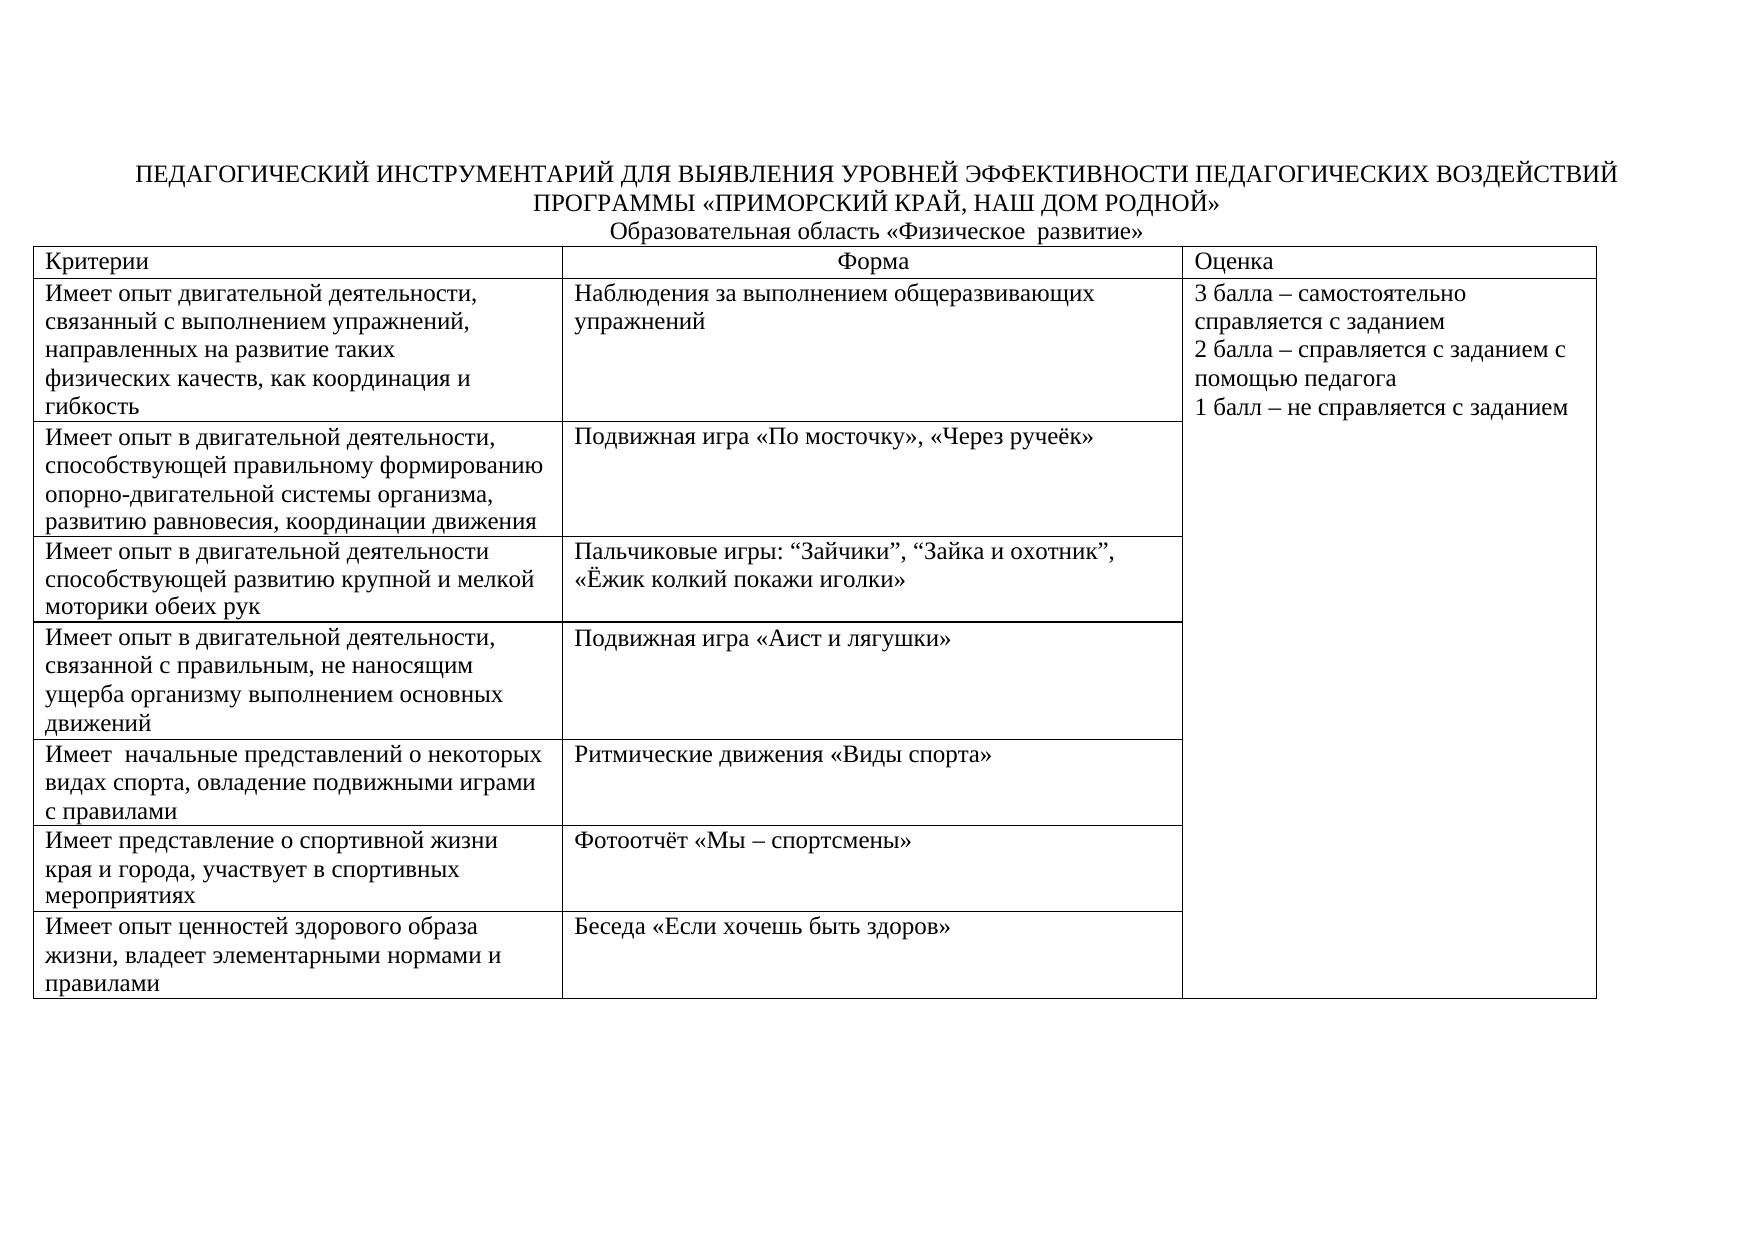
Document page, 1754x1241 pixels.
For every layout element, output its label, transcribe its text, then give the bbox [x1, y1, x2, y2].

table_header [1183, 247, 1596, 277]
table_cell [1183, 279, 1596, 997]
text ПЕДАГОГИЧЕСКИЙ ИНСТРУМЕНТАРИЙ ДЛЯ ВЫЯВЛЕНИЯ УРОВНЕЙ ЭФФЕКТИВНОСТИ ПЕДАГОГИЧЕСКИХ ВОЗДЕЙСТВИЙ ПРОГРАММЫ «ПРИМОРСКИЙ КРАЙ, НАШ ДОМ РОДНОЙ» [134, 159, 1619, 217]
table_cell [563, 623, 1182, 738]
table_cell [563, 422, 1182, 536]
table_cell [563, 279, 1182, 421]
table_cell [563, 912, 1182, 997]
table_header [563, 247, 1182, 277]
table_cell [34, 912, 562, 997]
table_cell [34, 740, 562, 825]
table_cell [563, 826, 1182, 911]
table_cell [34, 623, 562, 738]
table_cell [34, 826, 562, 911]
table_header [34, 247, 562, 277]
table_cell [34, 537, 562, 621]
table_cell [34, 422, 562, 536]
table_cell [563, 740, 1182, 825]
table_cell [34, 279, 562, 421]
text Образовательная область «Физическое развитие» [134, 217, 1619, 245]
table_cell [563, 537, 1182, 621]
